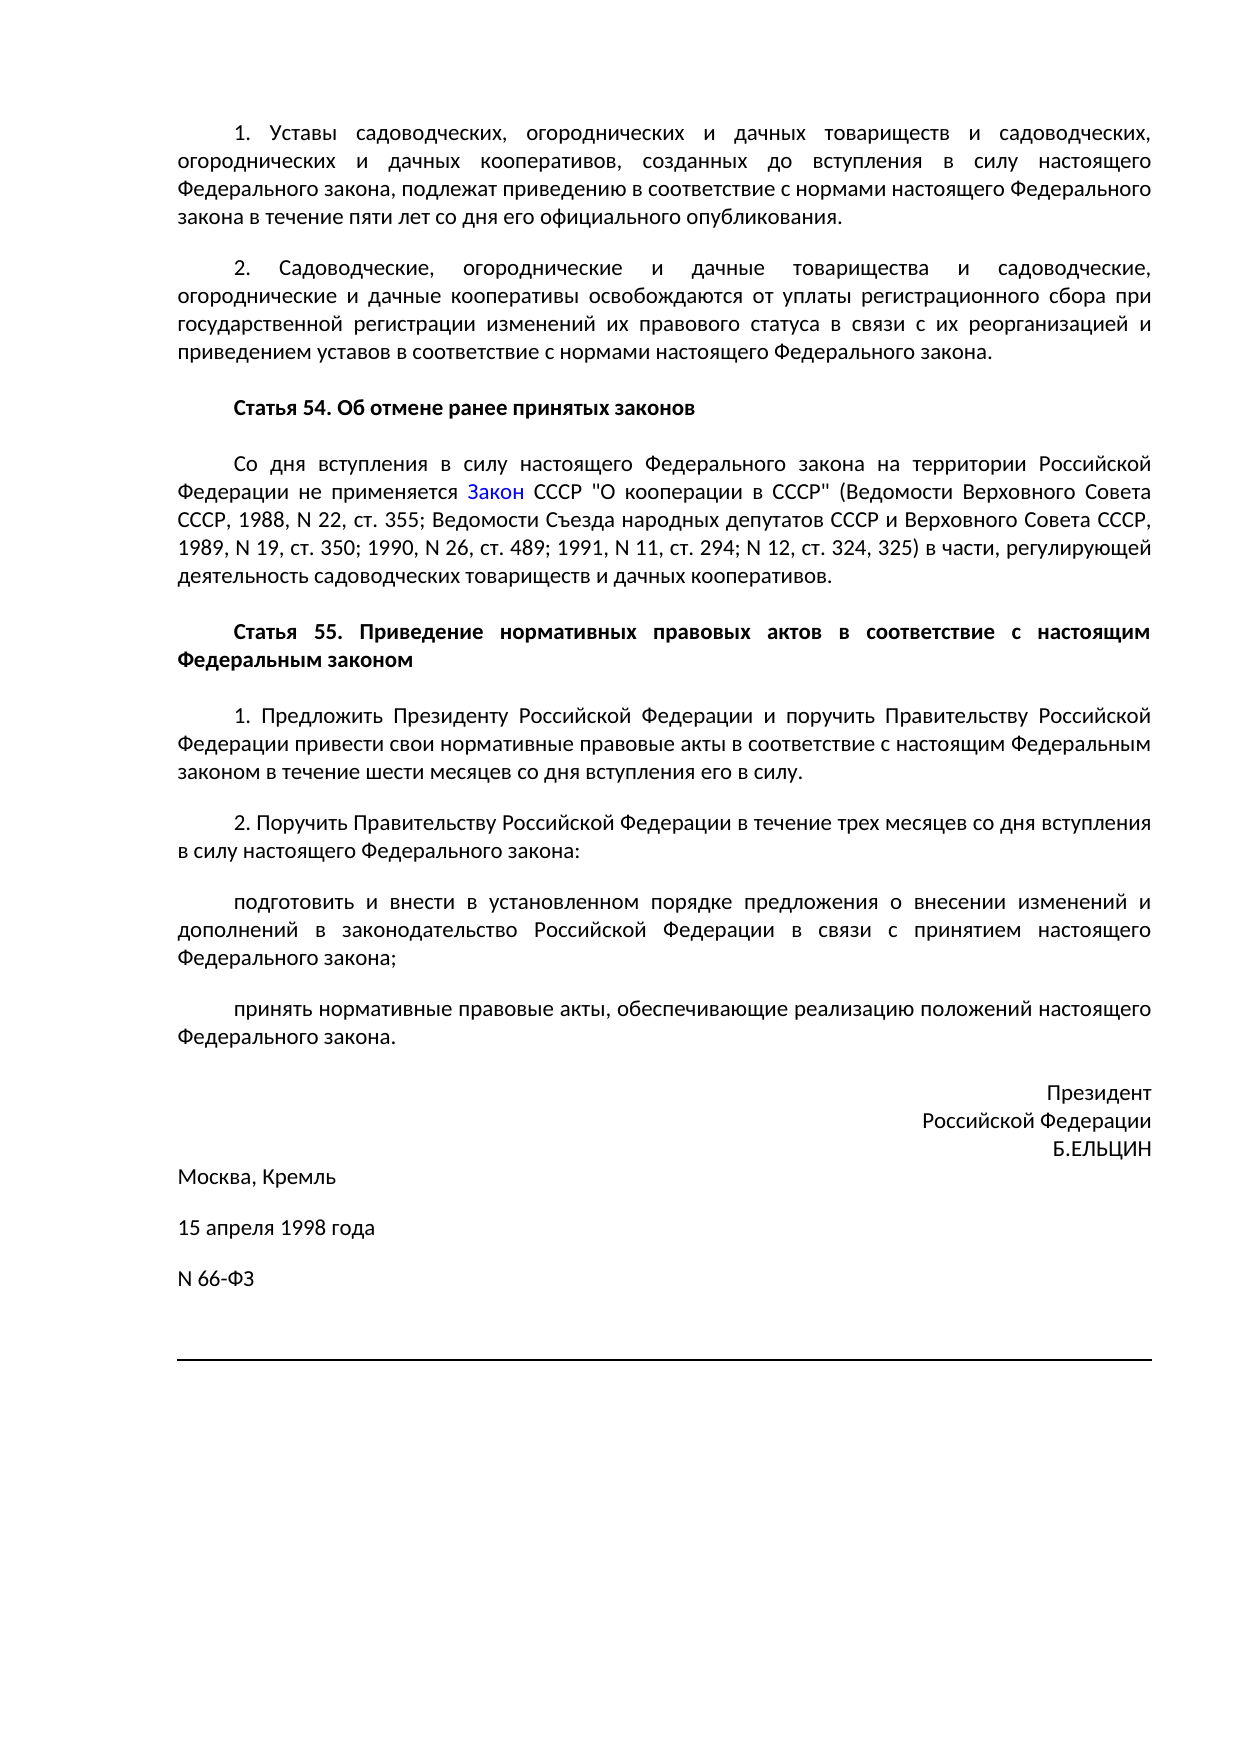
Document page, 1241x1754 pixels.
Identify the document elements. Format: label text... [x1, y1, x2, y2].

title Статья 55. Приведение нормативных правовых актов в соответствие с настоящим Федеральным законом [177, 617, 1152, 673]
text Москва, Кремль [177, 1162, 1152, 1191]
text 1. Уставы садоводческих, огороднических и дачных товариществ и садоводческих, огороднических и дачных кооперативов, созданных до вступления в силу настоящего Федерального закона, подлежат приведению в соответствие с нормами настоящего Федерального закона в течение пяти лет со дня его официального опубликования. [177, 118, 1152, 230]
text 2. Поручить Правительству Российской Федерации в течение трех месяцев со дня вступления в силу настоящего Федерального закона: [177, 808, 1152, 864]
text Со дня вступления в силу настоящего Федерального закона на территории Российской Федерации не применяется Закон СССР "О кооперации в СССР" (Ведомости Верховного Совета СССР, 1988, N 22, ст. 355; Ведомости Съезда народных депутатов СССР и Верховного Совета СССР, 1989, N 19, ст. 350; 1990, N 26, ст. 489; 1991, N 11, ст. 294; N 12, ст. 324, 325) в части, регулирующей деятельность садоводческих товариществ и дачных кооперативов. [177, 449, 1152, 589]
title Статья 54. Об отмене ранее принятых законов [177, 393, 1152, 421]
text подготовить и внести в установленном порядке предложения о внесении изменений и дополнений в законодательство Российской Федерации в связи с принятием настоящего Федерального закона; [177, 887, 1152, 971]
text 1. Предложить Президенту Российской Федерации и поручить Правительству Российской Федерации привести свои нормативные правовые акты в соответствие с настоящим Федеральным законом в течение шести месяцев со дня вступления его в силу. [177, 701, 1152, 786]
text принять нормативные правовые акты, обеспечивающие реализацию положений настоящего Федерального закона. [177, 994, 1152, 1050]
text 15 апреля 1998 года [177, 1213, 1152, 1241]
text Президент [177, 1078, 1152, 1106]
text N 66-ФЗ [177, 1264, 1152, 1292]
text Российской Федерации [177, 1106, 1152, 1134]
text 2. Садоводческие, огороднические и дачные товарищества и садоводческие, огороднические и дачные кооперативы освобождаются от уплаты регистрационного сбора при государственной регистрации изменений их правового статуса в связи с их реорганизацией и приведением уставов в соответствие с нормами настоящего Федерального закона. [177, 253, 1152, 365]
text Б.ЕЛЬЦИН [177, 1134, 1152, 1162]
